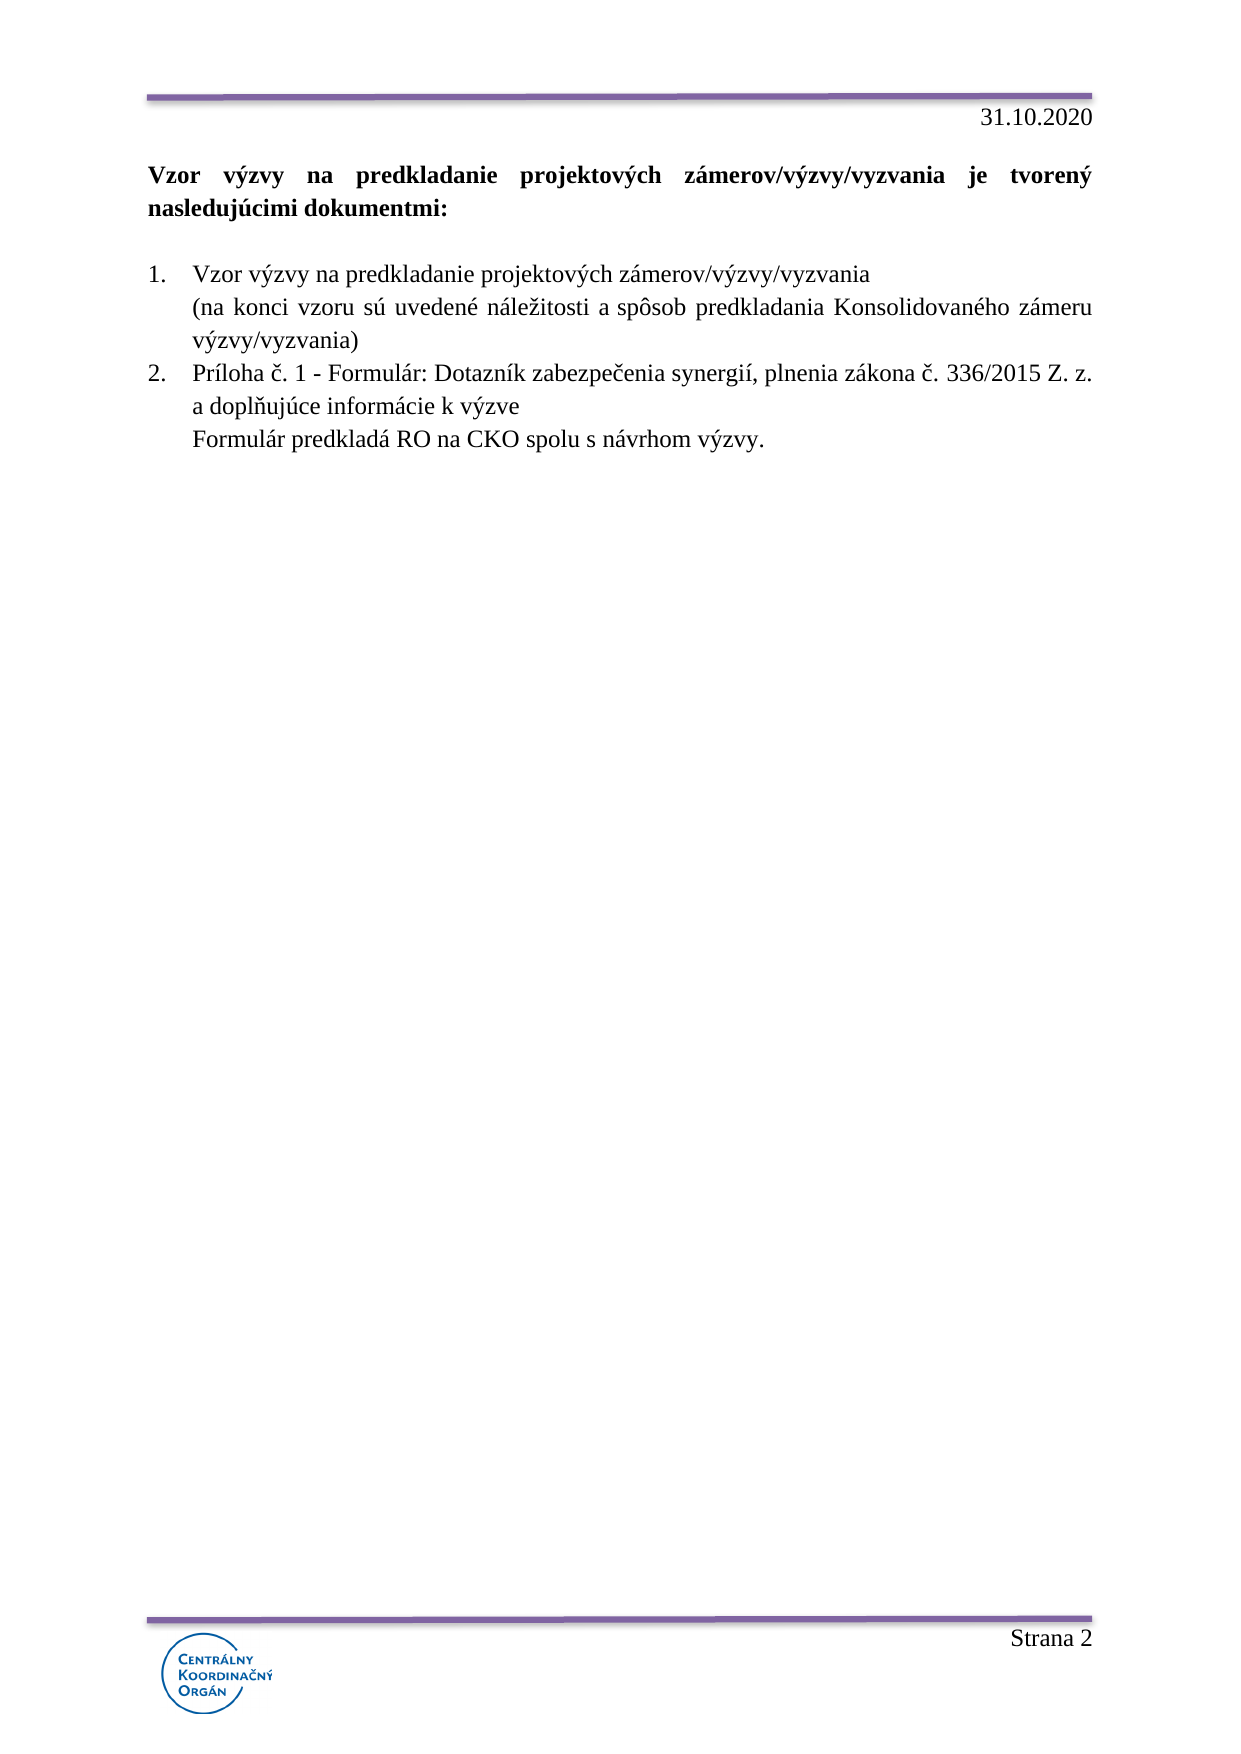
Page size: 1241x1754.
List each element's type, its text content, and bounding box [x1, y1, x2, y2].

picture [159, 1631, 272, 1713]
list Formulár predkladá RO na CKO spolu s návrhom výzvy. [192, 424, 1093, 453]
text Vzor výzvy na predkladanie projektových zámerov/výzvy/vyzvania je tvorený nasledujúcimi dokumentmi: [148, 160, 1093, 222]
list (na konci vzoru sú uvedené náležitosti a spôsob predkladania Konsolidovaného zámeru výzvy/vyzvania) [192, 292, 1093, 354]
list Vzor výzvy na predkladanie projektových zámerov/výzvy/vyzvania [148, 259, 1093, 288]
list Príloha č. 1 - Formulár: Dotazník zabezpečenia synergií, plnenia zákona č. 336/2015 Z. z. a doplňujúce informácie k výzve [148, 358, 1093, 420]
